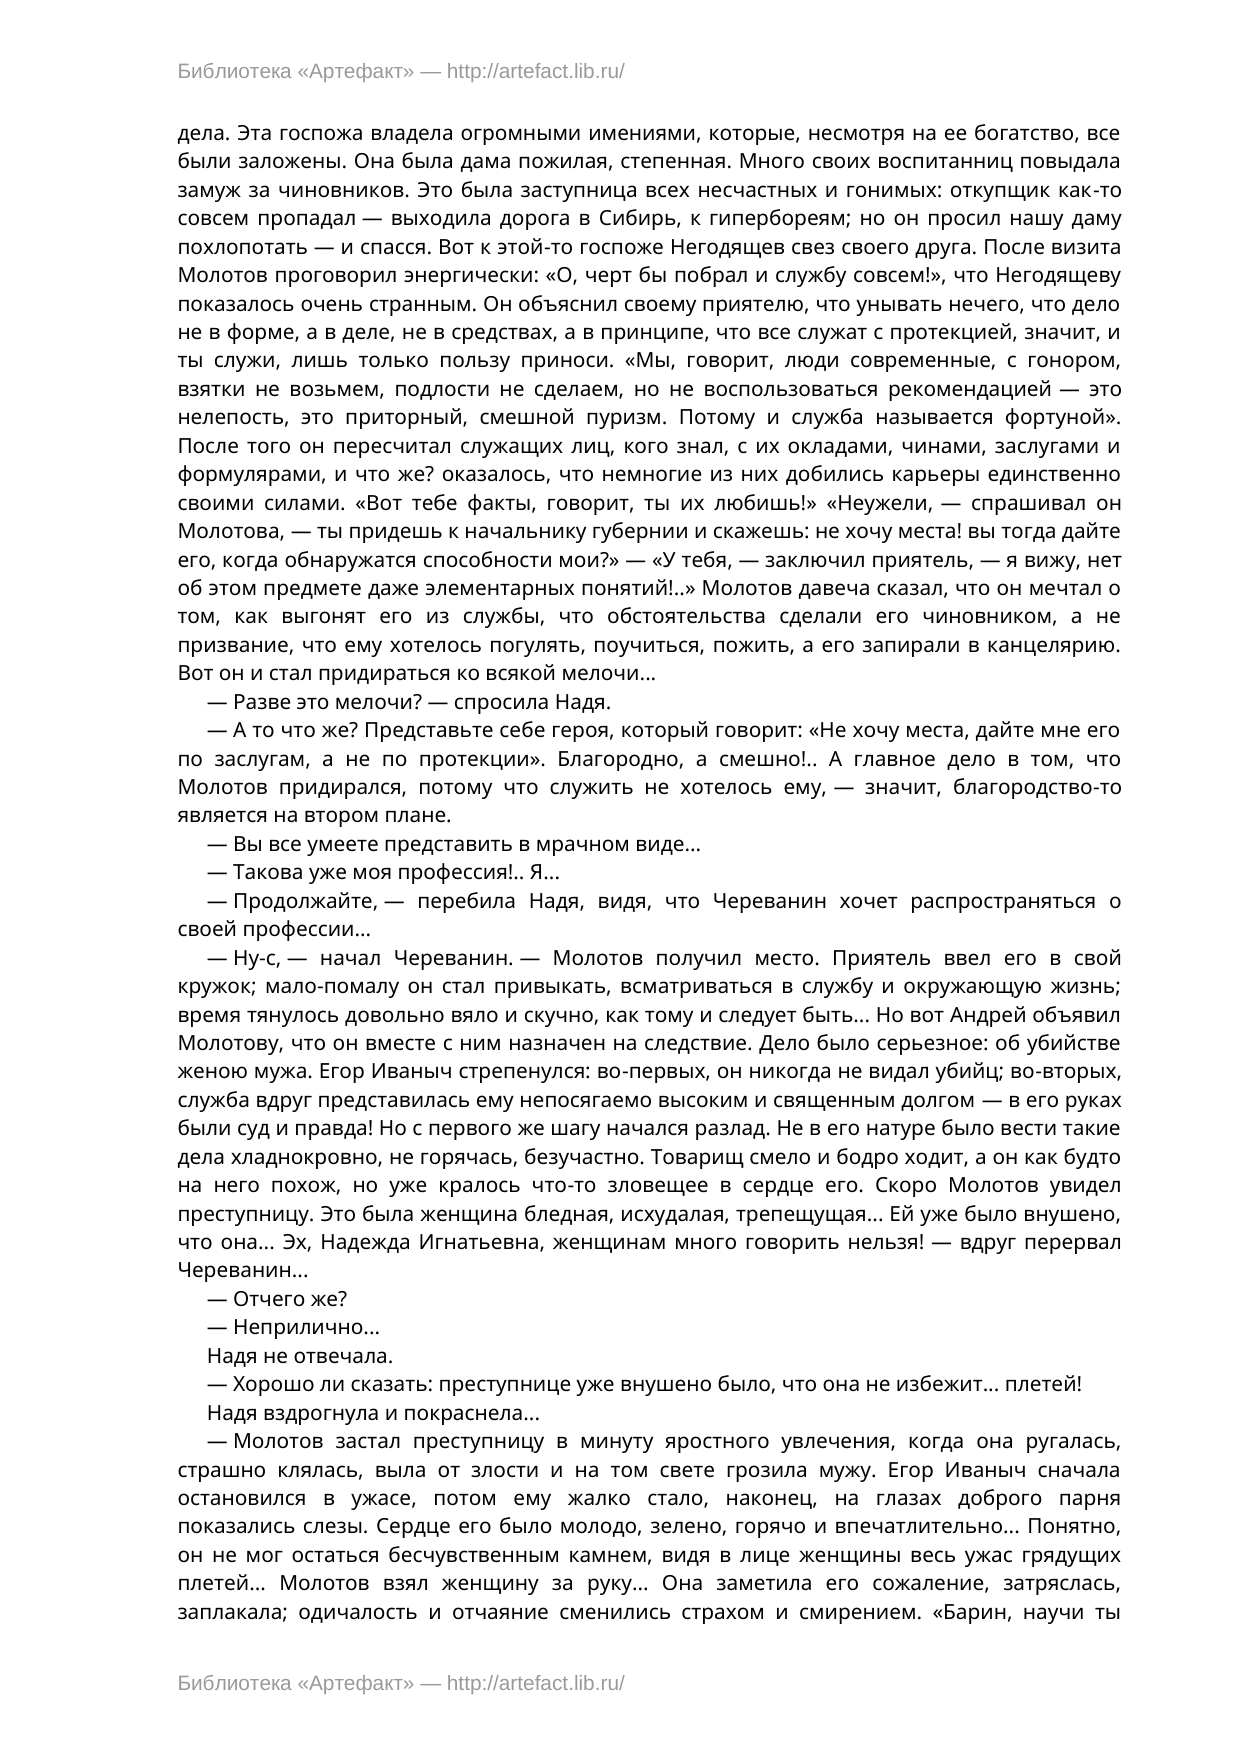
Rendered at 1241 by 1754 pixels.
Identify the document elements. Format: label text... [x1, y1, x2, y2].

text — Неприлично... [177, 1312, 1122, 1341]
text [177, 1426, 1122, 1625]
text — Продолжайте, — перебила Надя, видя, что Череванин хочет распространяться о своей профессии... [177, 886, 1122, 943]
text — Такова уже моя профессия!.. Я... [177, 857, 1122, 886]
text — Вы все умеете представить в мрачном виде... [177, 829, 1122, 857]
text — А то что же? Представьте себе героя, который говорит: «Не хочу места, дайте мне его по заслугам, а не по протекции». Благородно, а смешно!.. А главное дело в том, что Молотов придирался, потому что служить не хотелось ему, — значит, благородство-то является на втором плане. [177, 715, 1122, 829]
text Надя вздрогнула и покраснела... [177, 1398, 1122, 1426]
text — Ну-с, — начал Череванин. — Молотов получил место. Приятель ввел его в свой кружок; мало-помалу он стал привыкать, всматриваться в службу и окружающую жизнь; время тянулось довольно вяло и скучно, как тому и следует быть... Но вот Андрей объявил Молотову, что он вместе с ним назначен на следствие. Дело было серьезное: об убийстве женою мужа. Егор Иваныч стрепенулся: во-первых, он никогда не видал убийц; во-вторых, служба вдруг представилась ему непосягаемо высоким и священным долгом — в его руках были суд и правда! Но с первого же шагу начался разлад. Не в его натуре было вести такие дела хладнокровно, не горячась, безучастно. Товарищ смело и бодро ходит, а он как будто на него похож, но уже кралось что-то зловещее в сердце его. Скоро Молотов увидел преступницу. Это была женщина бледная, исхудалая, трепещущая... Ей уже было внушено, что она... Эх, Надежда Игнатьевна, женщинам много говорить нельзя! — вдруг перервал Череванин... [177, 943, 1122, 1284]
text Надя не отвечала. [177, 1341, 1122, 1369]
text — Отчего же? [177, 1284, 1122, 1312]
text — Разве это мелочи? — спросила Надя. [177, 687, 1122, 715]
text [177, 118, 1122, 687]
text — Хорошо ли сказать: преступнице уже внушено было, что она не избежит... плетей! [177, 1369, 1122, 1398]
